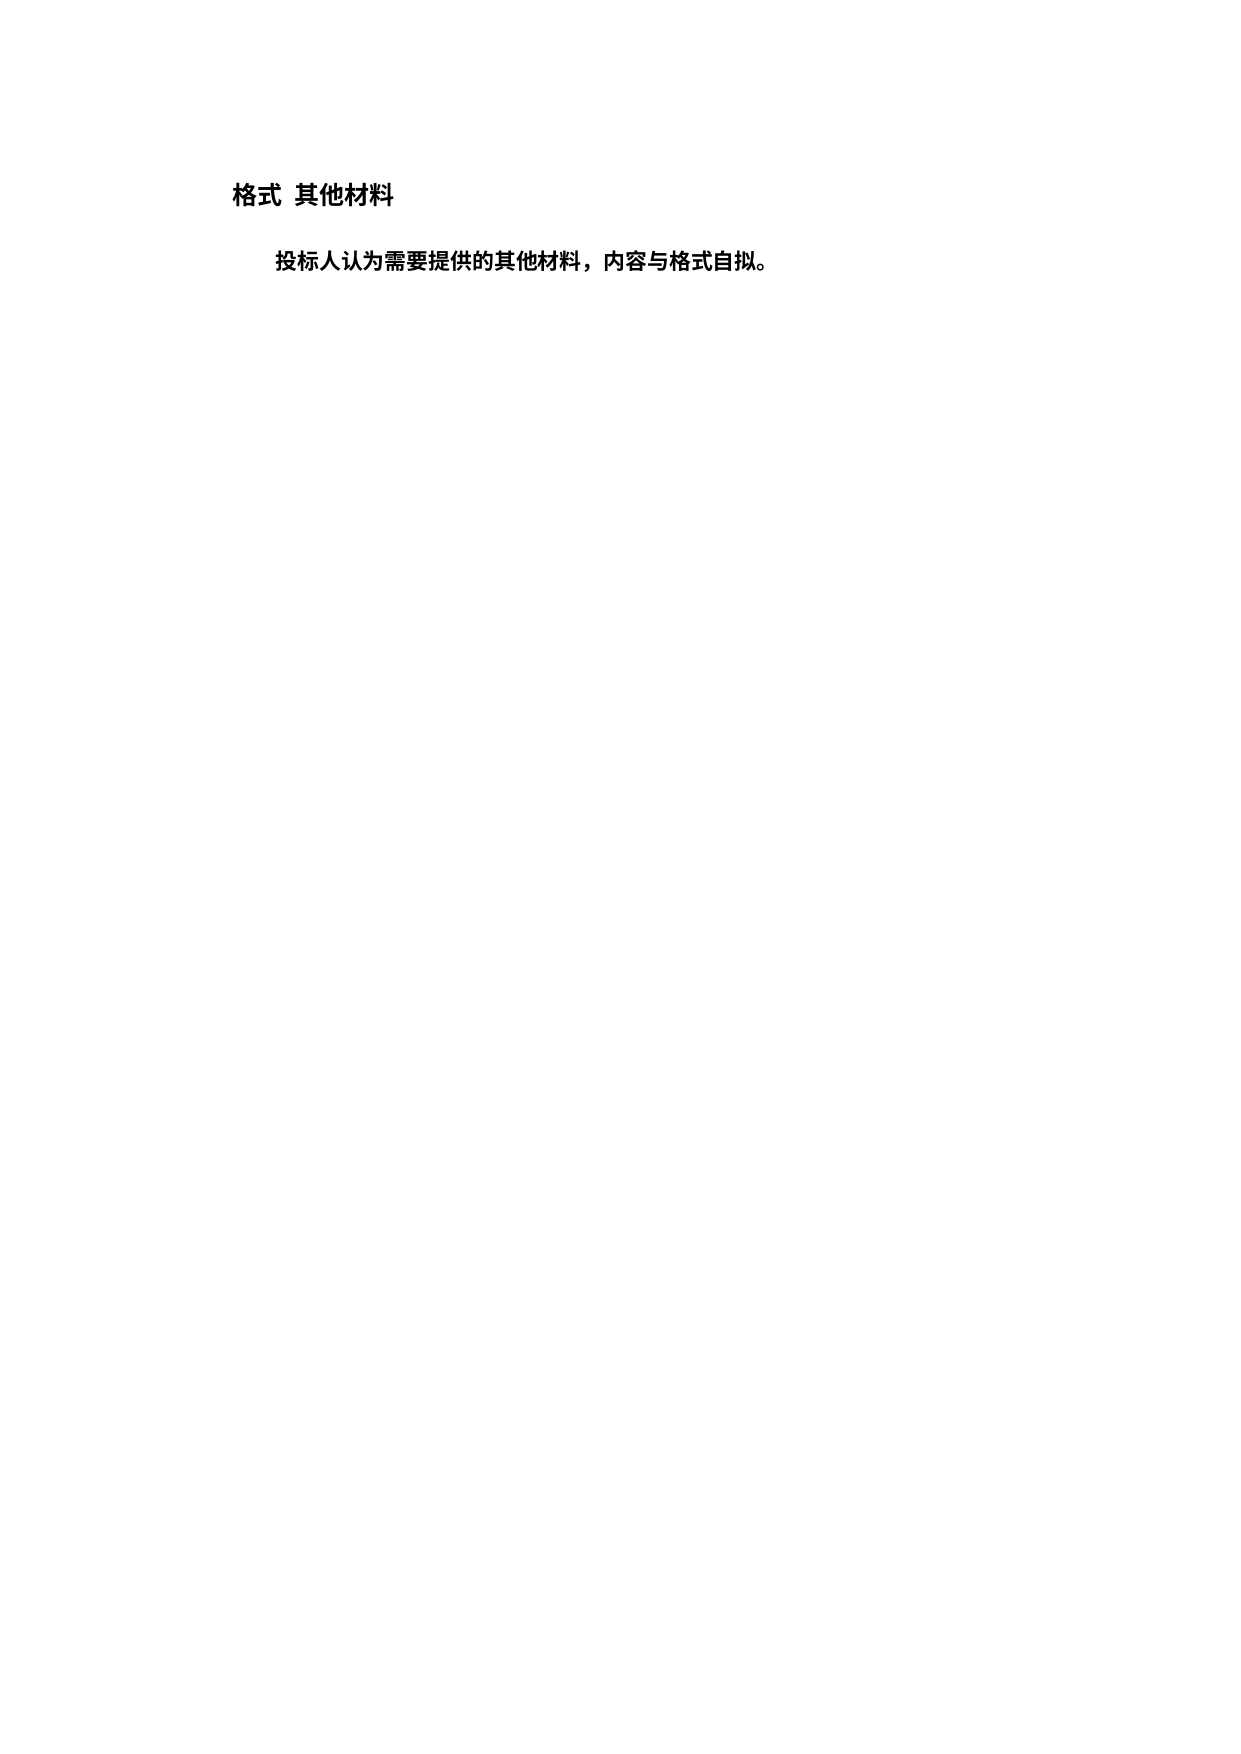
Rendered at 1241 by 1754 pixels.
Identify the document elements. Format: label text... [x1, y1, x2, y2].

text 投标人认为需要提供的其他材料，内容与格式自拟。 [231, 244, 1053, 276]
text 格式 其他材料 [187, 162, 1053, 227]
